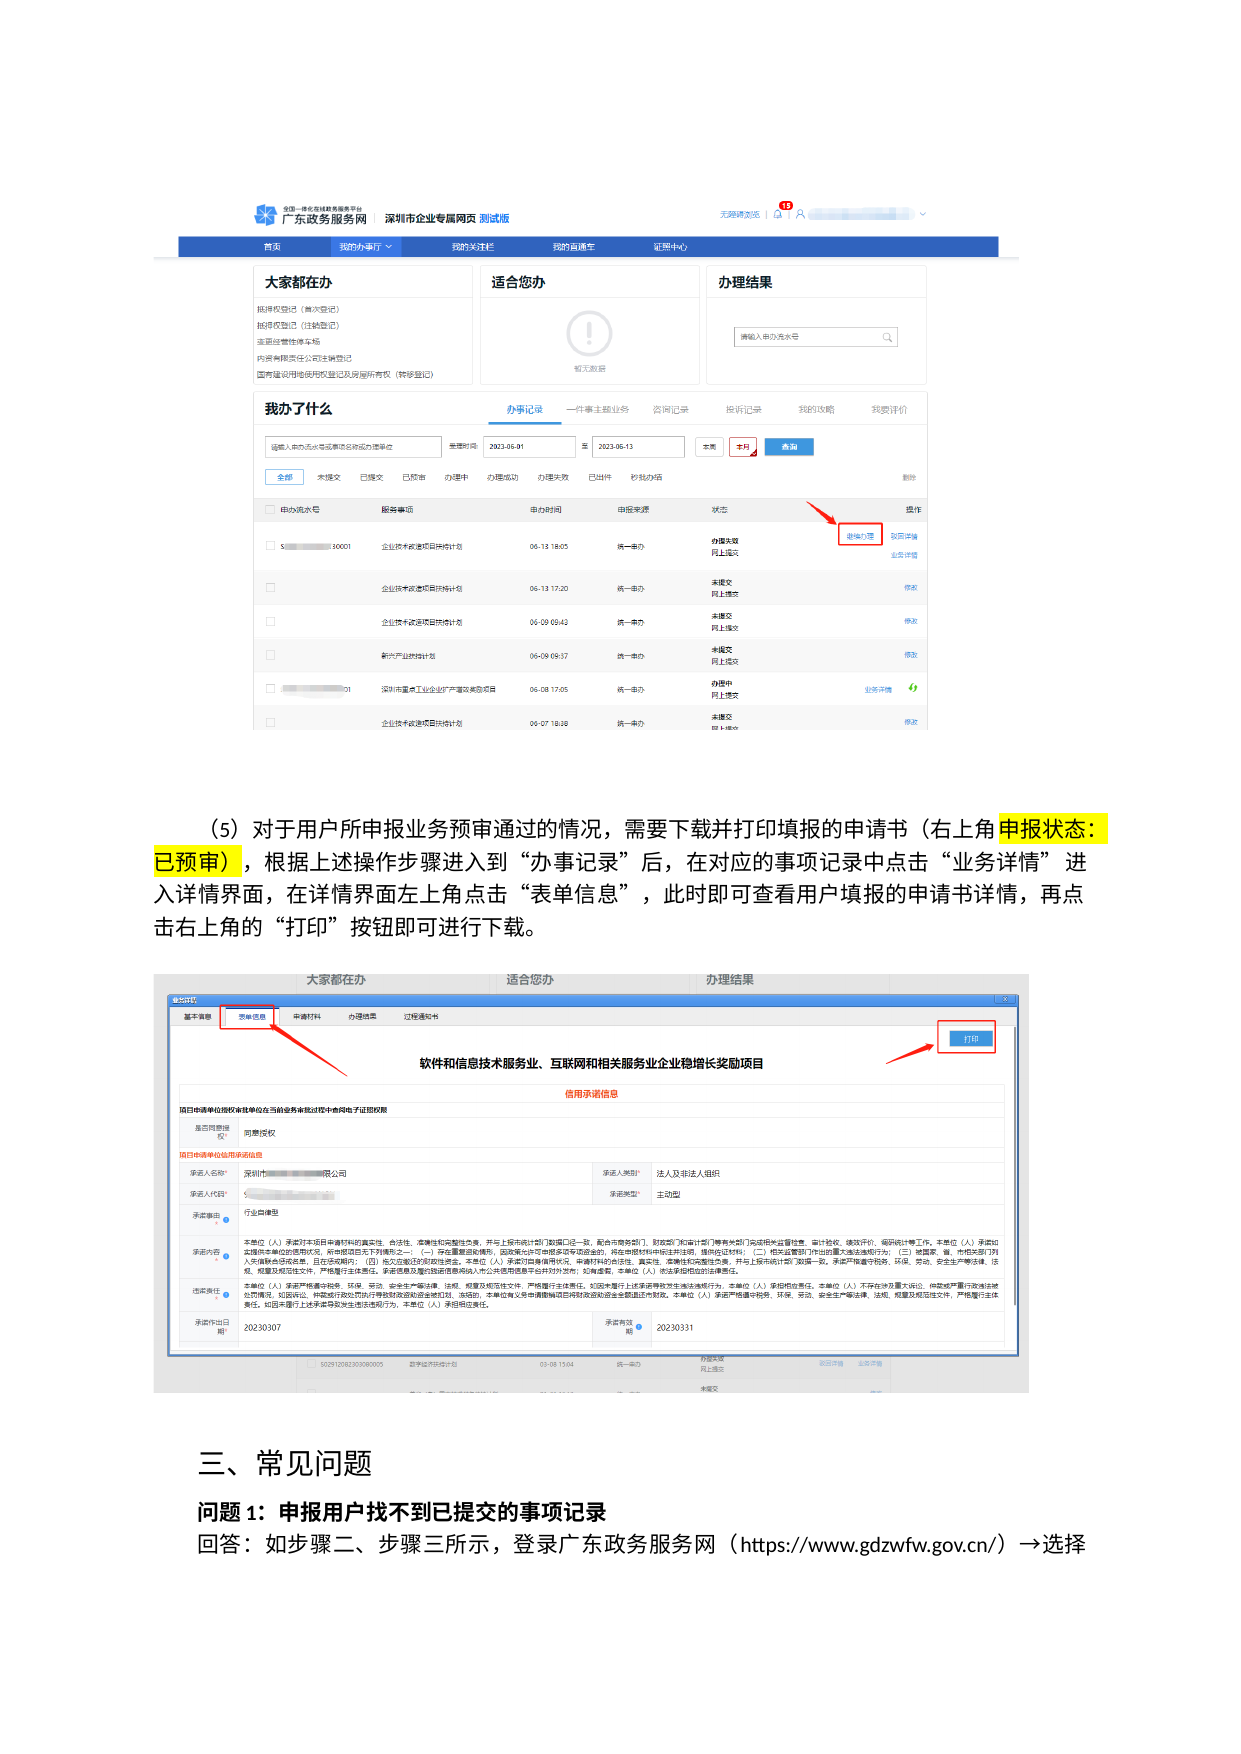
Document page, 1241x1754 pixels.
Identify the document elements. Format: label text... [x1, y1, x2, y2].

list 常见问题 [153, 1429, 1087, 1494]
list 问题1：申报用户找不到已提交的事项记录 [153, 1494, 1087, 1527]
picture [153, 194, 1019, 730]
picture [153, 974, 1029, 1393]
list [153, 1527, 1087, 1559]
list （5）对于用户所申报业务预审通过的情况，需要下载并打印填报的申请书（右上角申报状态：已预审），根据上述操作步骤进入到“办事记录”后，在对应的事项记录中点击“业务详情”进入详情界面，在详情界面左上角点击“表单信息”，此时即可查看用户填报的申请书详情，再点击右上角的“打印”按钮即可进行下载。 [153, 812, 1087, 942]
